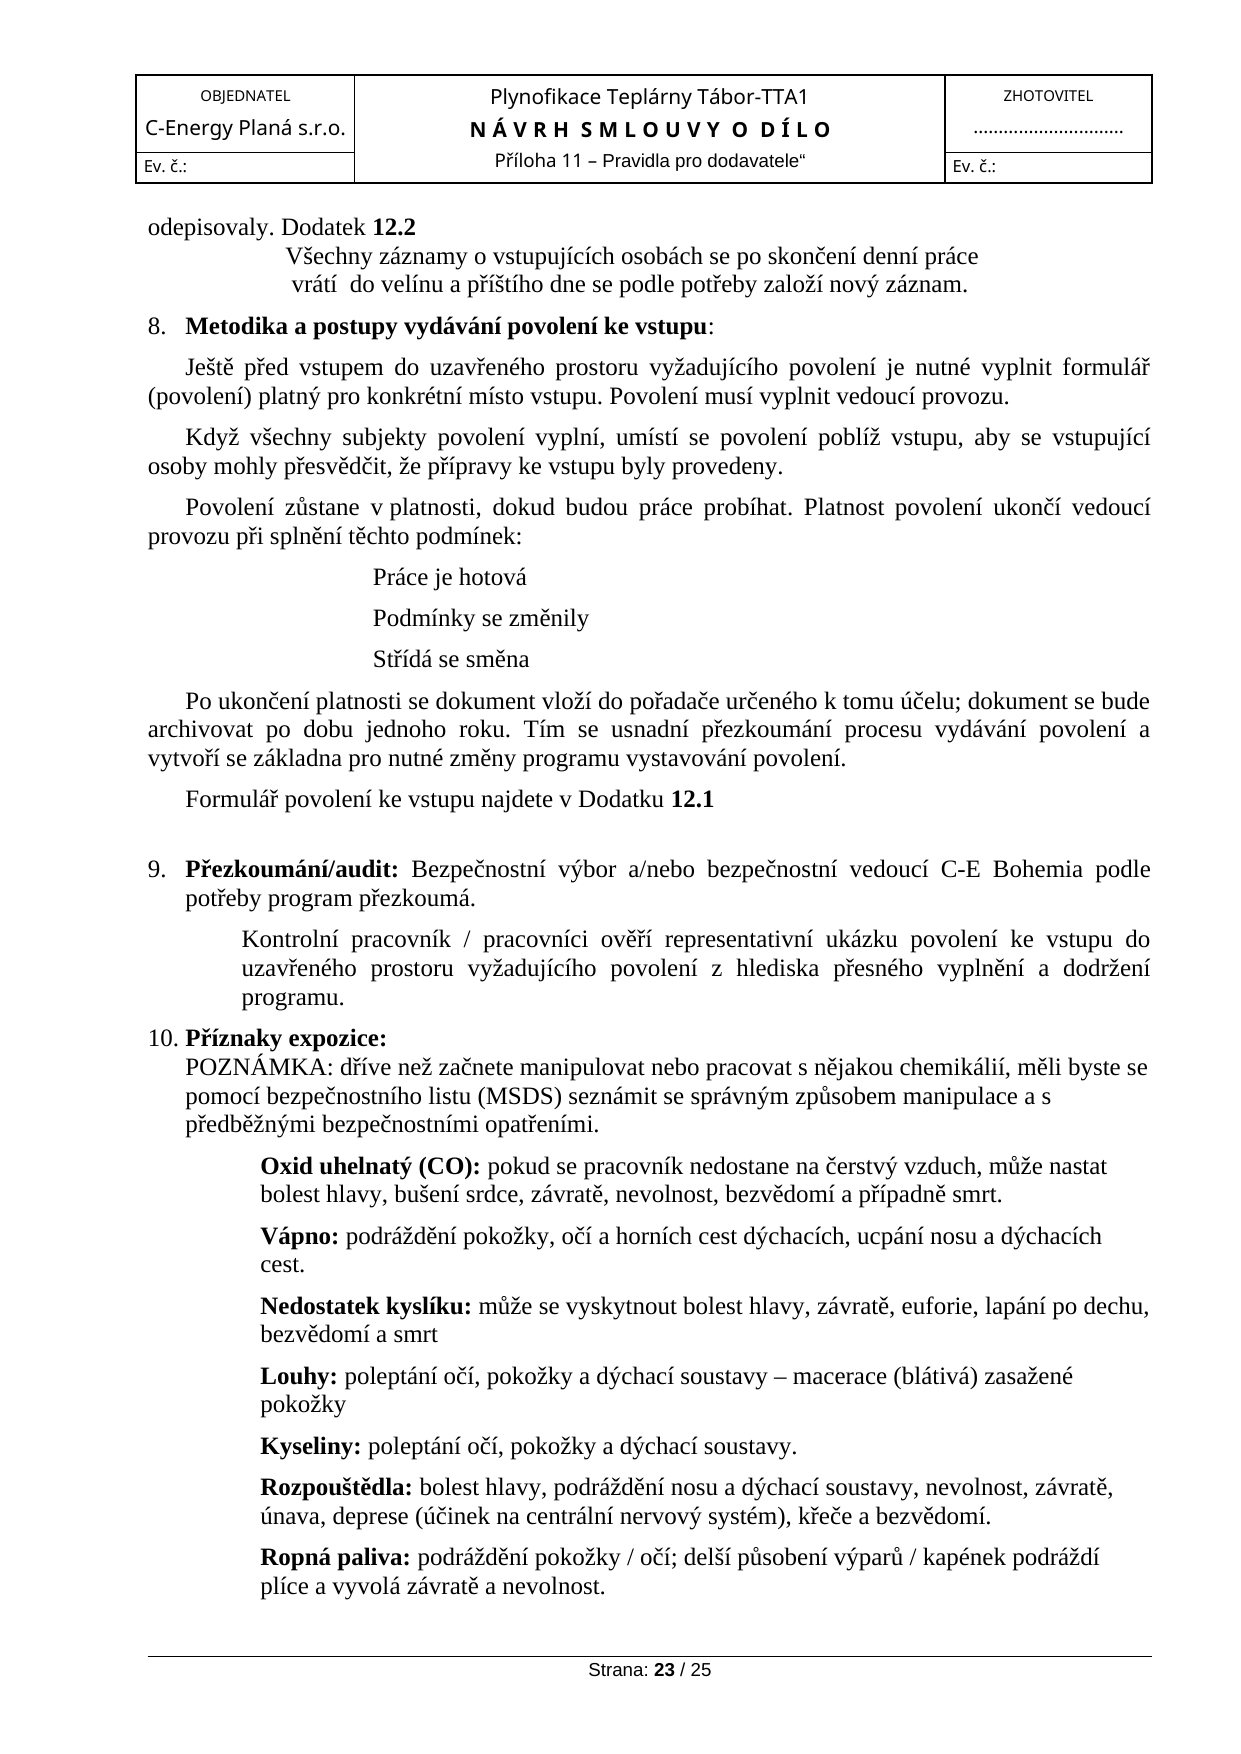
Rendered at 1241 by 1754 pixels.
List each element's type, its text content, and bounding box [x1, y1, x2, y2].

list Střídá se směna [335, 644, 1152, 673]
list Ropná paliva: podráždění pokožky / očí; delší působení výparů / kapének podráždí plíce a vyvolá závratě a nevolnost. [185, 1542, 1152, 1599]
list Práce je hotová [335, 562, 1152, 591]
list Po ukončení platnosti se dokument vloží do pořadače určeného k tomu účelu; dokument se bude archivovat po dobu jednoho roku. Tím se usnadní přezkoumání procesu vydávání povolení a vytvoří se základna pro nutné změny programu vystavování povolení. [148, 686, 1152, 772]
list Formulář povolení ke vstupu najdete v Dodatku 12.1 [148, 784, 1152, 842]
list Kontrolní pracovník / pracovníci ověří representativní ukázku povolení ke vstupu do uzavřeného prostoru vyžadujícího povolení z hlediska přesného vyplnění a dodržení programu. [185, 924, 1152, 1011]
list Rozpouštědla: bolest hlavy, podráždění nosu a dýchací soustavy, nevolnost, závratě, únava, deprese (účinek na centrální nervový systém), křeče a bezvědomí. [185, 1472, 1152, 1529]
list Oxid uhelnatý (CO): pokud se pracovník nedostane na čerstvý vzduch, může nastat bolest hlavy, bušení srdce, závratě, nevolnost, bezvědomí a případně smrt. [185, 1151, 1152, 1208]
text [148, 212, 1152, 298]
list Povolení zůstane v platnosti, dokud budou práce probíhat. Platnost povolení ukončí vedoucí provozu při splnění těchto podmínek: [148, 492, 1152, 549]
list Když všechny subjekty povolení vyplní, umístí se povolení poblíž vstupu, aby se vstupující osoby mohly přesvědčit, že přípravy ke vstupu byly provedeny. [148, 422, 1152, 479]
list Podmínky se změnily [335, 603, 1152, 632]
list Příznaky expozice: POZNÁMKA: dříve než začnete manipulovat nebo pracovat s nějakou chemikálií, měli byste se pomocí bezpečnostního listu (MSDS) seznámit se správným způsobem manipulace a s předběžnými bezpečnostními opatřeními. [148, 1023, 1152, 1138]
list Louhy: poleptání očí, pokožky a dýchací soustavy – macerace (blátivá) zasažené pokožky [185, 1361, 1152, 1418]
list Metodika a postupy vydávání povolení ke vstupu: [148, 311, 1152, 339]
list Ještě před vstupem do uzavřeného prostoru vyžadujícího povolení je nutné vyplnit formulář (povolení) platný pro konkrétní místo vstupu. Povolení musí vyplnit vedoucí provozu. [148, 352, 1152, 409]
list Přezkoumání/audit: Bezpečnostní výbor a/nebo bezpečnostní vedoucí C-E Bohemia podle potřeby program přezkoumá. [148, 854, 1152, 912]
list Vápno: podráždění pokožky, očí a horních cest dýchacích, ucpání nosu a dýchacích cest. [185, 1221, 1152, 1278]
list Kyseliny: poleptání očí, pokožky a dýchací soustavy. [185, 1431, 1152, 1459]
list Nedostatek kyslíku: může se vyskytnout bolest hlavy, závratě, euforie, lapání po dechu, bezvědomí a smrt [185, 1291, 1152, 1348]
